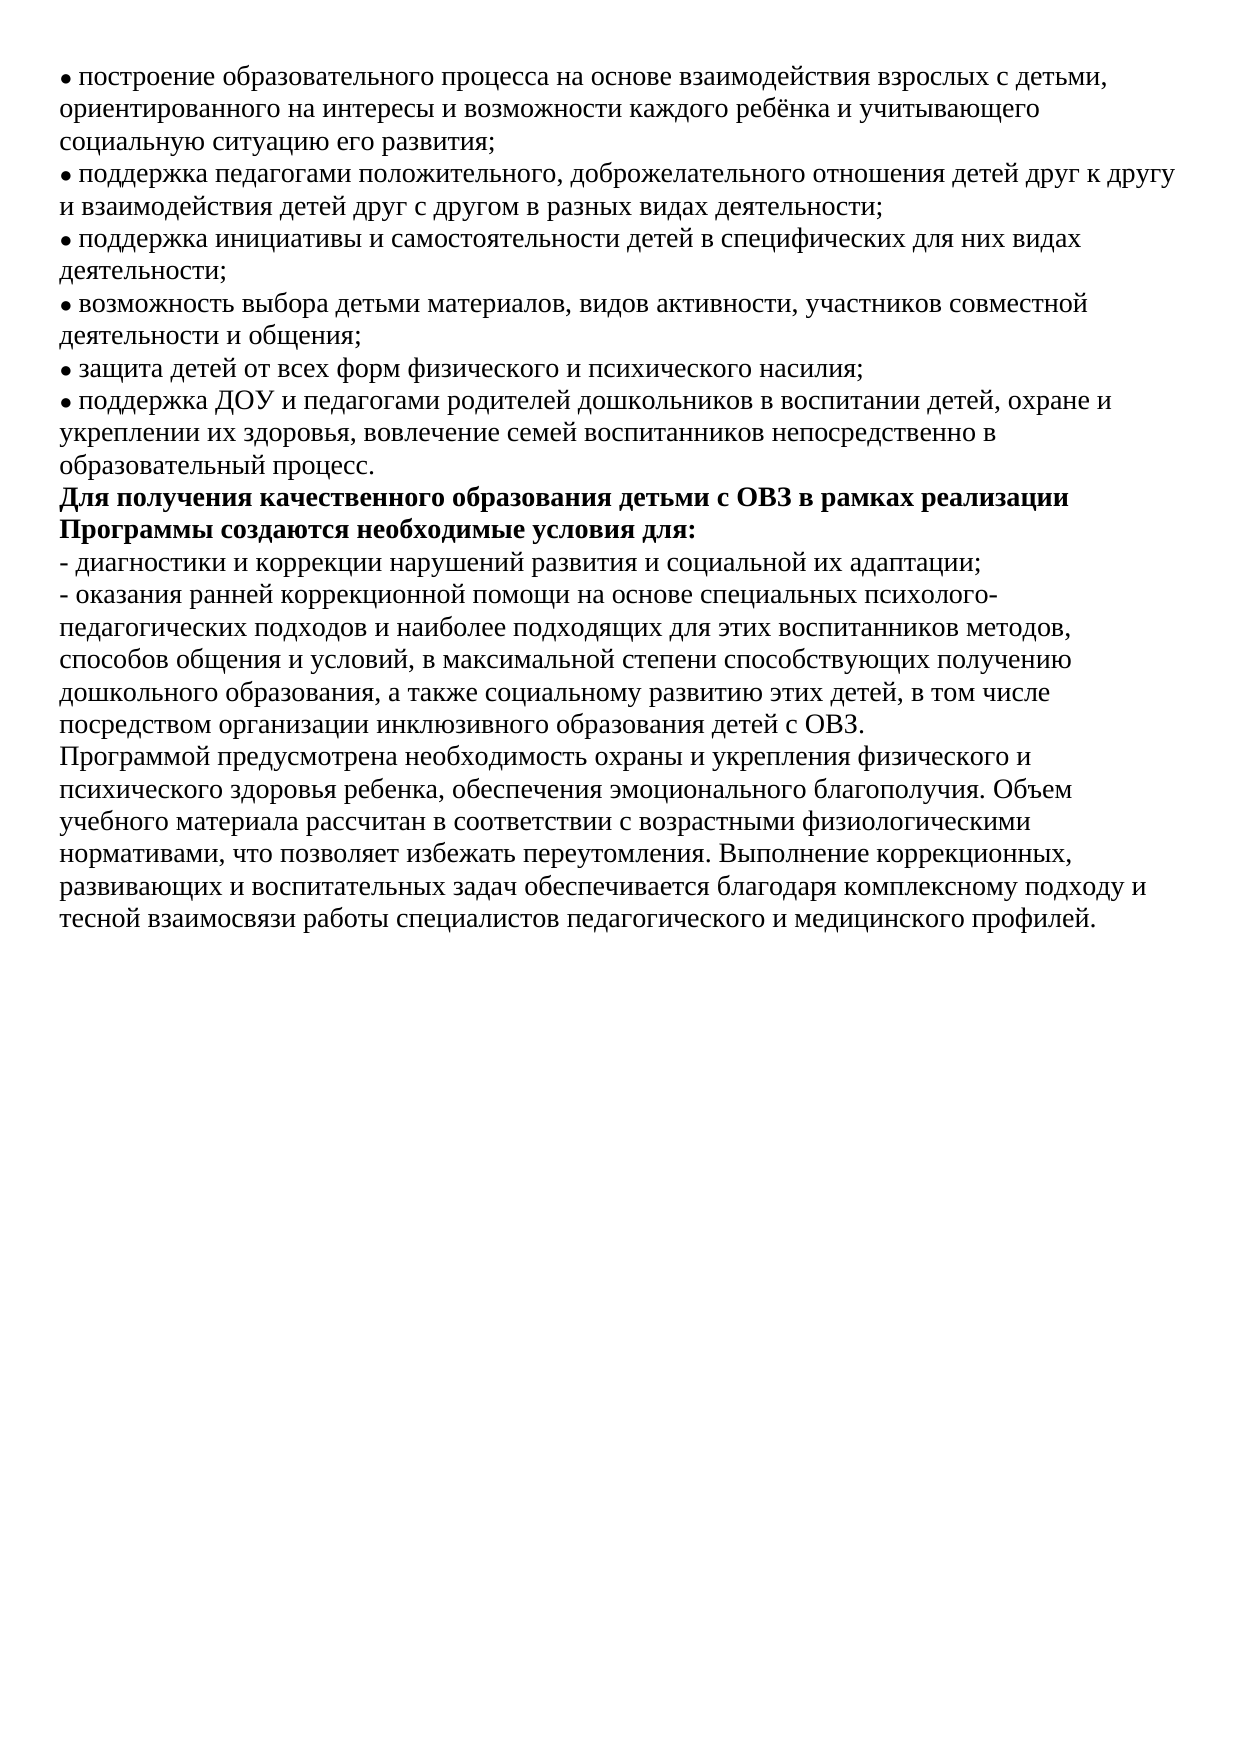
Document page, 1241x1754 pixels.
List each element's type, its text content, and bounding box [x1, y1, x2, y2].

text ● поддержка инициативы и самостоятельности детей в специфических для них видах деятельности; [59, 221, 1181, 286]
text ● возможность выбора детьми материалов, видов активности, участников совместной деятельности и общения; [59, 286, 1181, 351]
text Для получения качественного образования детьми с ОВЗ в рамках реализации Программы создаются необходимые условия для: [59, 480, 1181, 545]
text ● поддержка ДОУ и педагогами родителей дошкольников в воспитании детей, охране и укреплении их здоровья, вовлечение семей воспитанников непосредственно в образовательный процесс. [59, 383, 1181, 480]
text Программой предусмотрена необходимость охраны и укрепления физического и психического здоровья ребенка, обеспечения эмоционального благополучия. Объем учебного материала рассчитан в соответствии с возрастными физиологическими нормативами, что позволяет избежать переутомления. Выполнение коррекционных, развивающих и воспитательных задач обеспечивается благодаря комплексному подходу и тесной взаимосвязи работы специалистов педагогического и медицинского профилей. [59, 739, 1181, 934]
text ● защита детей от всех форм физического и психического насилия; [59, 351, 1181, 383]
text ● поддержка педагогами положительного, доброжелательного отношения детей друг к другу и взаимодействия детей друг с другом в разных видах деятельности; [59, 156, 1181, 221]
text - диагностики и коррекции нарушений развития и социальной их адаптации; [59, 545, 1181, 577]
text - оказания ранней коррекционной помощи на основе специальных психолого-педагогических подходов и наиболее подходящих для этих воспитанников методов, способов общения и условий, в максимальной степени способствующих получению дошкольного образования, а также социальному развитию этих детей, в том числе посредством организации инклюзивного образования детей с ОВЗ. [59, 577, 1181, 739]
text ● построение образовательного процесса на основе взаимодействия взрослых с детьми, ориентированного на интересы и возможности каждого ребёнка и учитывающего социальную ситуацию его развития; [59, 59, 1181, 156]
